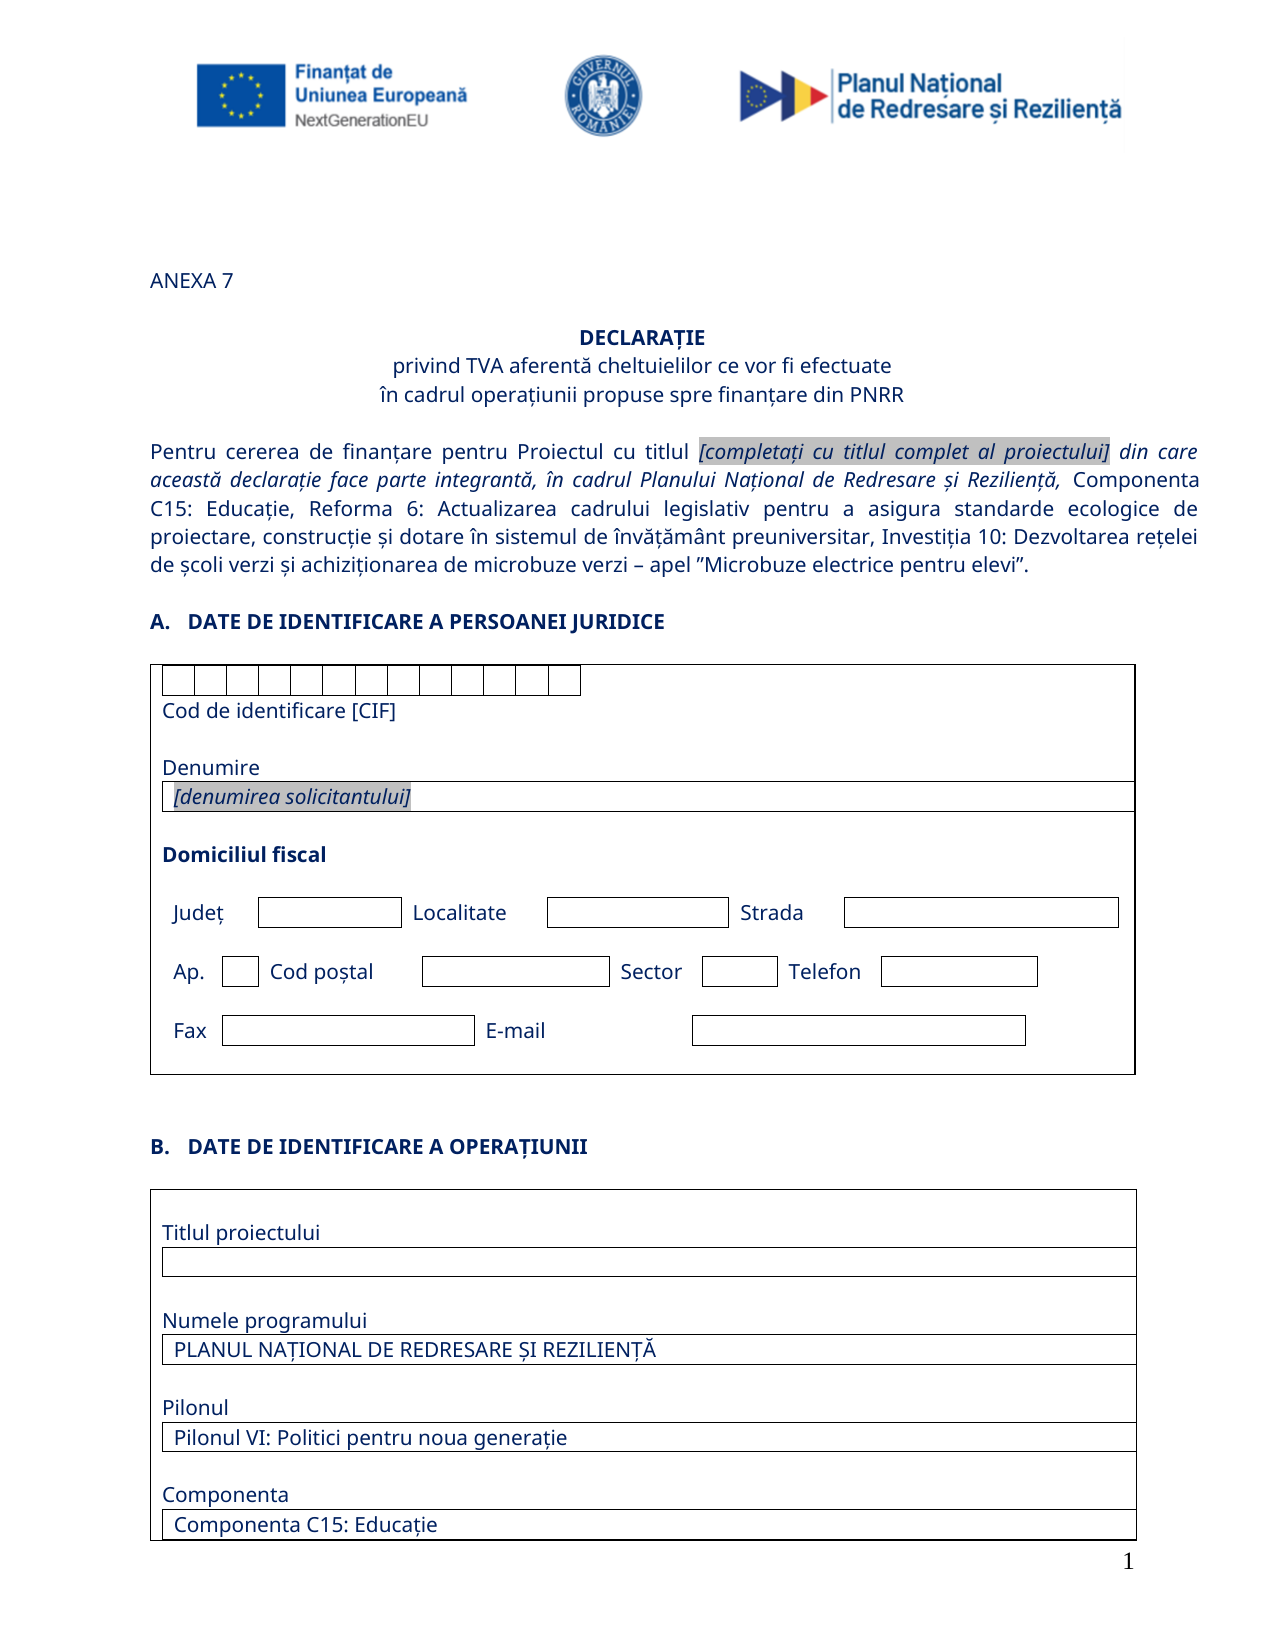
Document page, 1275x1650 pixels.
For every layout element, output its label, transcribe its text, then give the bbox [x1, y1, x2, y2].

table_header Cod de identificare [CIF] Denumire Domiciliul fiscal [151, 665, 1134, 1074]
picture [150, 37, 1125, 153]
list DATE DE IDENTIFICARE A OPERAȚIUNII [150, 1132, 1134, 1160]
text DECLARAŢIE [150, 323, 1134, 352]
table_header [151, 1190, 1136, 1539]
text în cadrul operațiunii propuse spre finanțare din PNRR [150, 380, 1134, 408]
list DATE DE IDENTIFICARE A PERSOANEI JURIDICE [150, 607, 1134, 636]
text privind TVA aferentă cheltuielilor ce vor fi efectuate [150, 352, 1134, 380]
text Pentru cererea de finanțare pentru Proiectul cu titlul [completați cu titlul complet al proiectului] din care această declarație face parte integrantă, în cadrul Planului Național de Redresare și Reziliență, Componenta C15: Educație, Reforma 6: Actualizarea cadrului legislativ pentru a asigura standarde ecologice de proiectare, construcție și dotare în sistemul de învățământ preuniversitar, Investiția 10: Dezvoltarea rețelei de școli verzi și achiziționarea de microbuze verzi – apel ”Microbuze electrice pentru elevi”. [150, 437, 1200, 579]
text ANEXA 7 [150, 266, 1134, 295]
